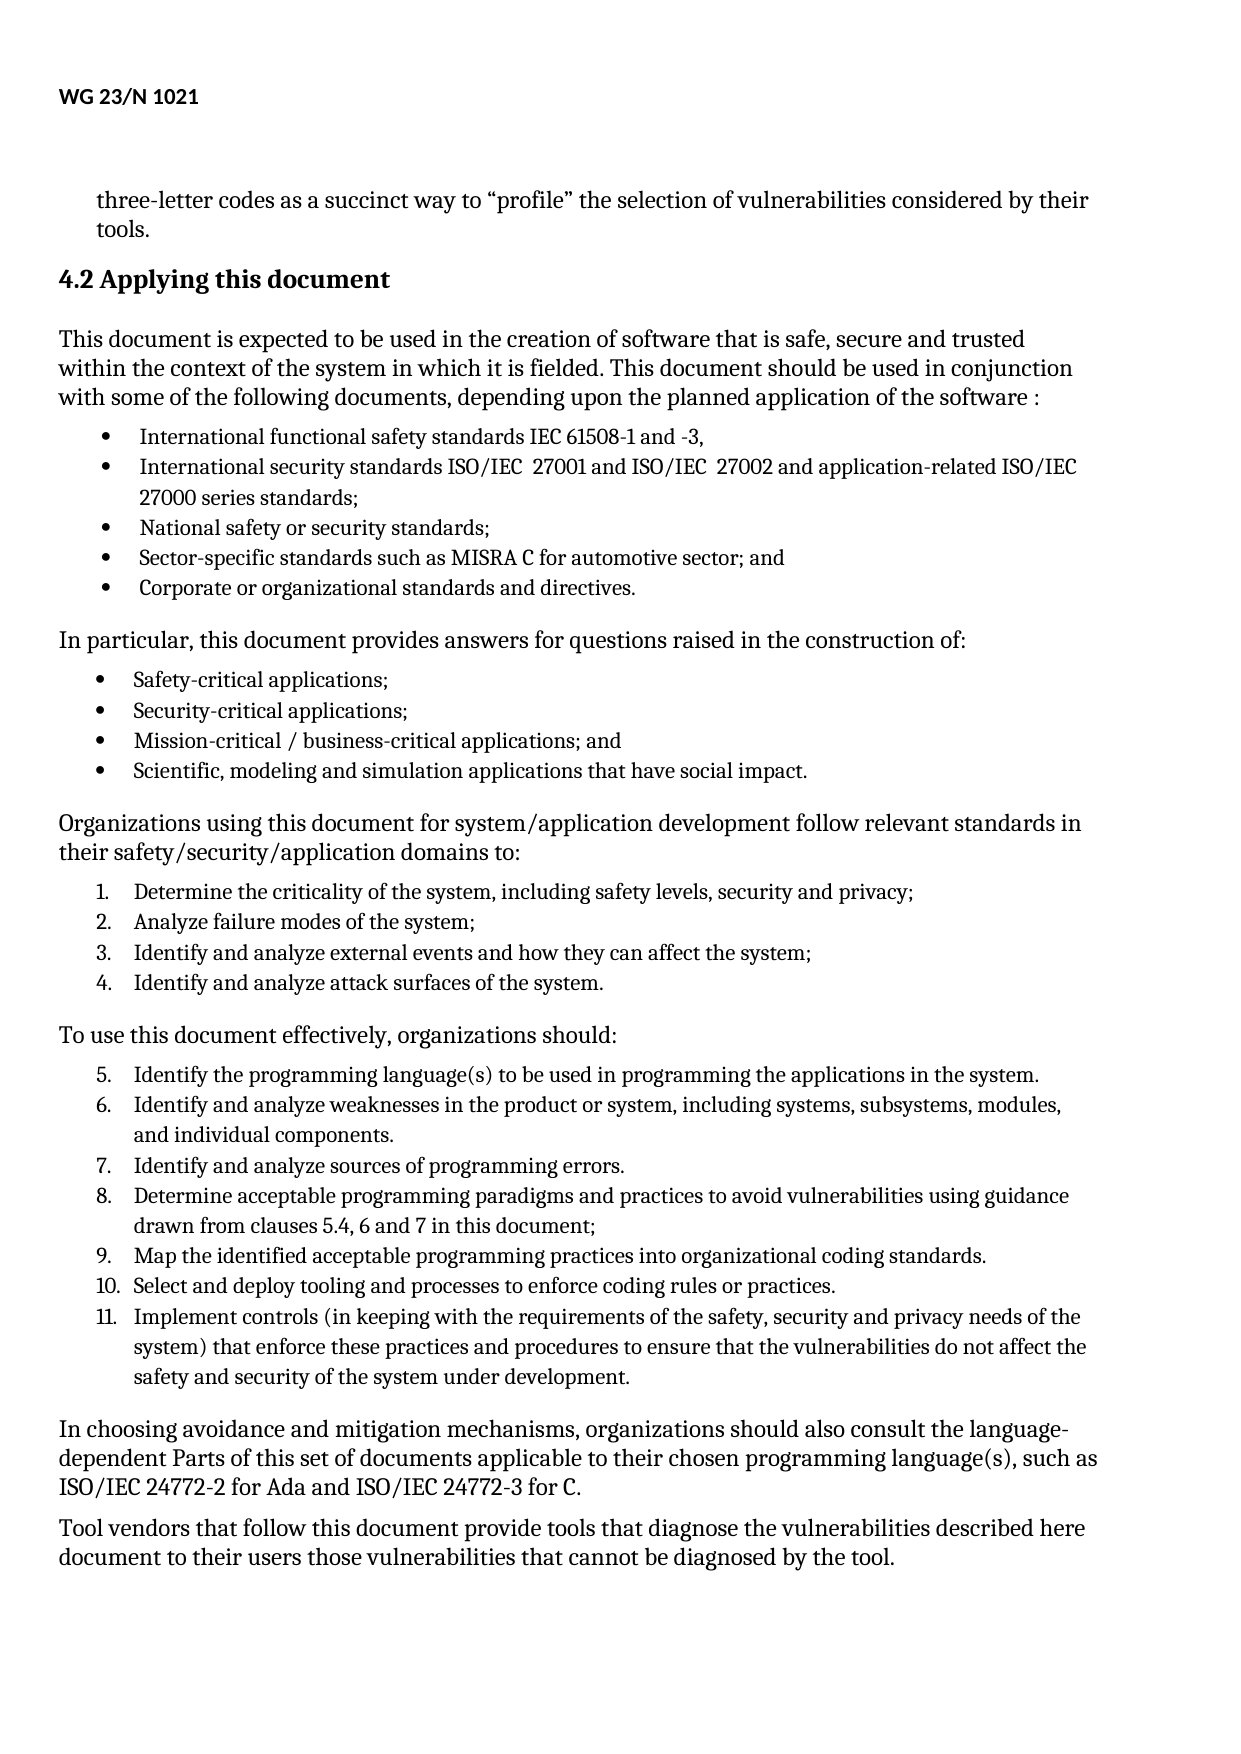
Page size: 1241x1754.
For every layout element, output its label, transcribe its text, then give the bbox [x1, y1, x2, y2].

list Identify and analyze weaknesses in the product or system, including systems, subsystems, modules, and individual components. [96, 1092, 1099, 1148]
list Mission-critical / business-critical applications; and [96, 728, 1099, 754]
text Tool vendors that follow this document provide tools that diagnose the vulnerabilities described here document to their users those vulnerabilities that cannot be diagnosed by the tool. [58, 1514, 1099, 1571]
text To use this document effectively, organizations should: [58, 1021, 1099, 1049]
list Determine acceptable programming paradigms and practices to avoid vulnerabilities using guidance drawn from clauses 5.4, 6 and 7 in this document; [96, 1183, 1099, 1239]
list Identify and analyze external events and how they can affect the system; [96, 939, 1099, 966]
list Scientific, modeling and simulation applications that have social impact. [96, 758, 1099, 784]
list Safety-critical applications; [96, 667, 1099, 693]
list Determine the criticality of the system, including safety levels, security and privacy; [96, 879, 1099, 905]
list International functional safety standards IEC 61508-1 and -3, [102, 424, 1099, 450]
subtitle 4.2 Applying this document [58, 264, 1099, 296]
list Identify and analyze attack surfaces of the system. [96, 969, 1099, 996]
text This document is expected to be used in the creation of software that is safe, secure and trusted within the context of the system in which it is fielded. This document should be used in conjunction with some of the following documents, depending upon the planned application of the software : [58, 325, 1099, 411]
list International security standards ISO/IEC 27001 and ISO/IEC 27002 and application-related ISO/IEC 27000 series standards; [102, 454, 1099, 511]
list Identify the programming language(s) to be used in programming the applications in the system. [96, 1062, 1099, 1088]
text Organizations using this document for system/application development follow relevant standards in their safety/security/application domains to: [58, 809, 1099, 866]
list National safety or security standards; [102, 514, 1099, 541]
list Corporate or organizational standards and directives. [102, 575, 1099, 601]
list Security-critical applications; [96, 697, 1099, 724]
text In choosing avoidance and mitigation mechanisms, organizations should also consult the language-dependent Parts of this set of documents applicable to their chosen programming language(s), such as ISO/IEC 24772-2 for Ada and ISO/IEC 24772-3 for C. [58, 1415, 1099, 1501]
text In particular, this document provides answers for questions raised in the construction of: [58, 626, 1099, 655]
list Sector-specific standards such as MISRA C for automotive sector; and [102, 545, 1099, 571]
list Implement controls (in keeping with the requirements of the safety, security and privacy needs of the system) that enforce these practices and procedures to ensure that the vulnerabilities do not affect the safety and security of the system under development. [96, 1303, 1099, 1390]
list Identify and analyze sources of programming errors. [96, 1152, 1099, 1179]
list Select and deploy tooling and processes to enforce coding rules or practices. [96, 1273, 1099, 1299]
list Map the identified acceptable programming practices into organizational coding standards. [96, 1243, 1099, 1269]
list Analyze failure modes of the system; [96, 909, 1099, 935]
